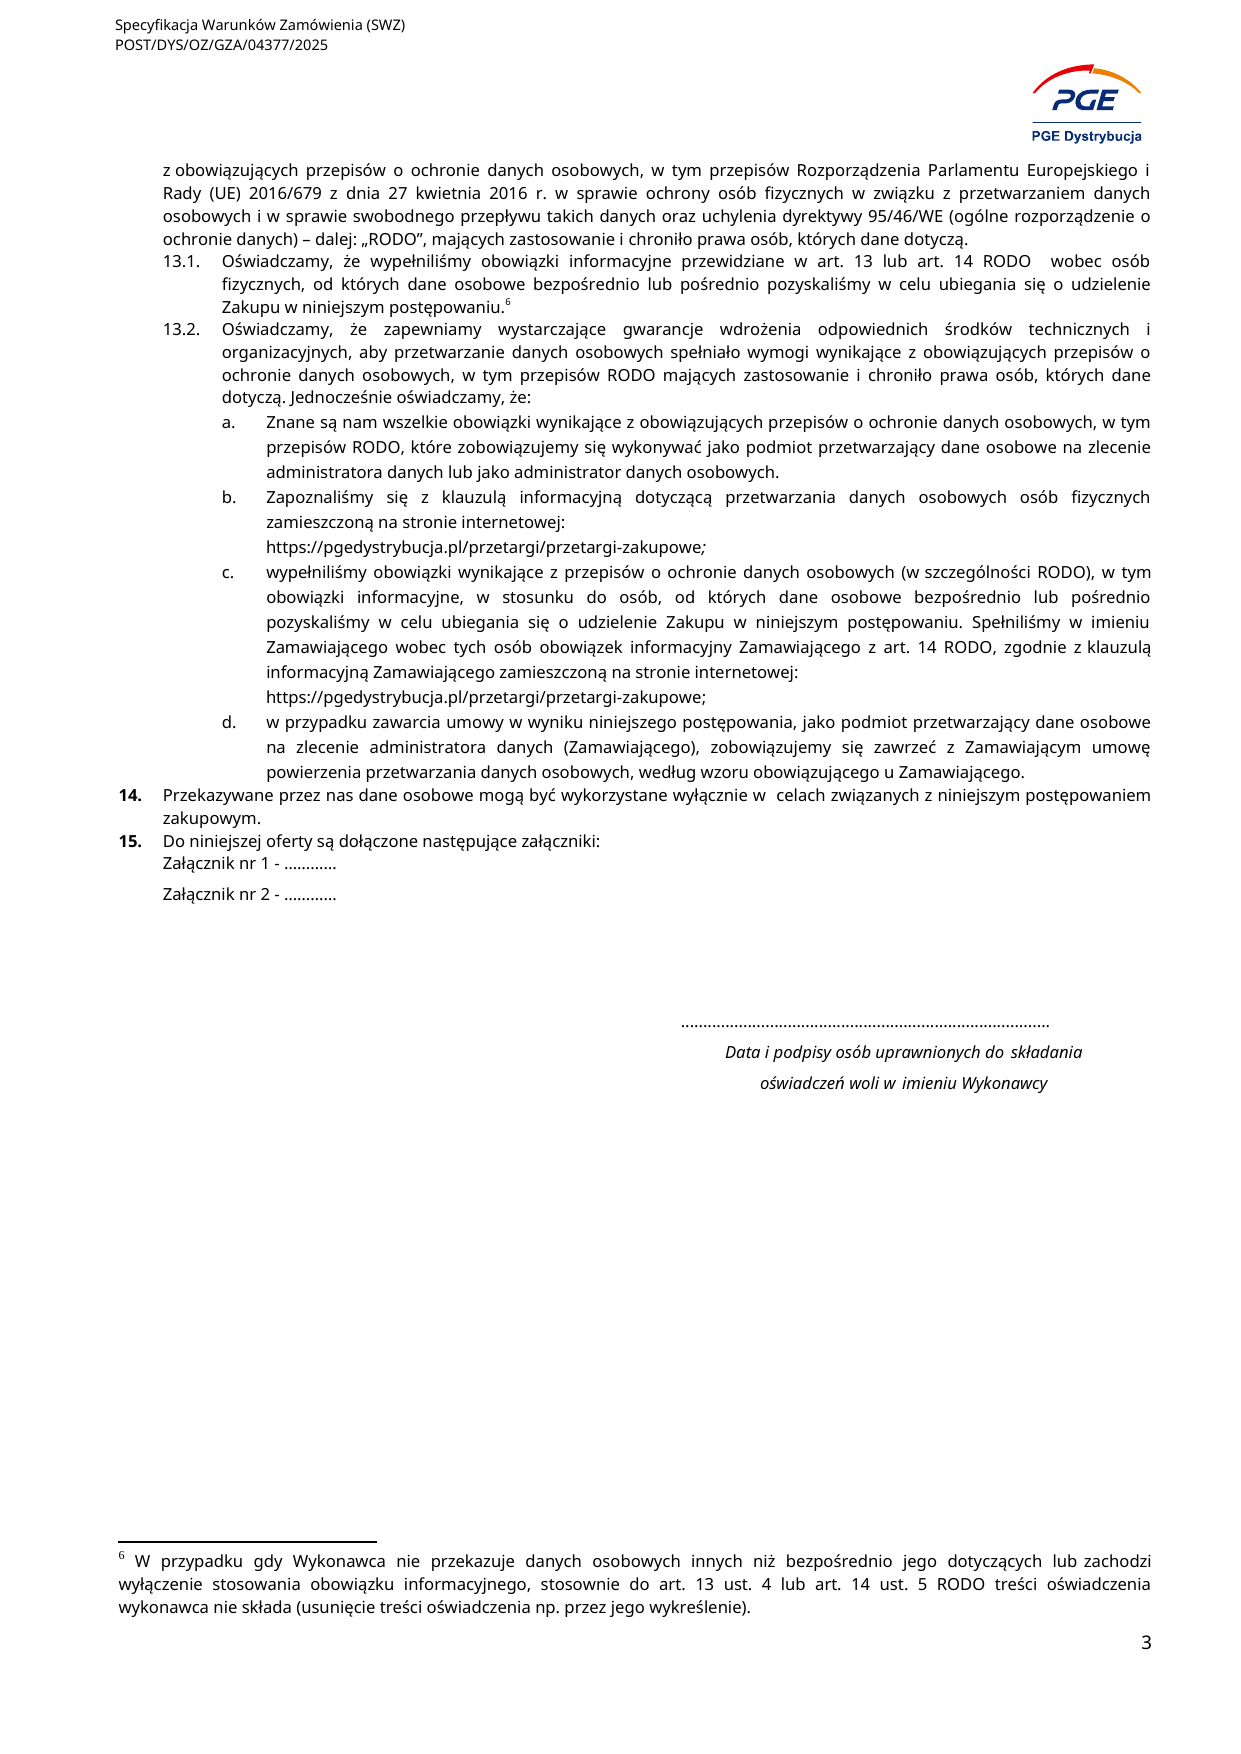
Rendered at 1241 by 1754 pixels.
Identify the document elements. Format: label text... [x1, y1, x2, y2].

list 13.2. Oświadczamy, że zapewniamy wystarczające gwarancje wdrożenia odpowiednich środków technicznych i organizacyjnych, aby przetwarzanie danych osobowych spełniało wymogi wynikające z obowiązujących przepisów o ochronie danych osobowych, w tym przepisów RODO mających zastosowanie i chroniło prawa osób, których dane dotyczą. Jednocześnie oświadczamy, że: [163, 318, 1152, 409]
text Załącznik nr 1 - ………… [118, 852, 1152, 875]
text oświadczeń woli w imieniu Wykonawcy [664, 1072, 1144, 1094]
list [118, 159, 1152, 250]
list w przypadku zawarcia umowy w wyniku niniejszego postępowania, jako podmiot przetwarzający dane osobowe na zlecenie administratora danych (Zamawiającego), zobowiązujemy się zawrzeć z Zamawiającym umowę powierzenia przetwarzania danych osobowych, według wzoru obowiązującego u Zamawiającego. [222, 709, 1152, 784]
list Zapoznaliśmy się z klauzulą informacyjną dotyczącą przetwarzania danych osobowych osób fizycznych zamieszczoną na stronie internetowej: [222, 484, 1152, 534]
list https://pgedystrybucja.pl/przetargi/przetargi-zakupowe; [266, 534, 1152, 559]
list 13.1. Oświadczamy, że wypełniliśmy obowiązki informacyjne przewidziane w art. 13 lub art. 14 RODO wobec osób fizycznych, od których dane osobowe bezpośrednio lub pośrednio pozyskaliśmy w celu ubiegania się o udzielenie Zakupu w niniejszym postępowaniu. [163, 250, 1152, 318]
list https://pgedystrybucja.pl/przetargi/przetargi-zakupowe; [266, 684, 1152, 709]
list wypełniliśmy obowiązki wynikające z przepisów o ochronie danych osobowych (w szczególności RODO), w tym obowiązki informacyjne, w stosunku do osób, od których dane osobowe bezpośrednio lub pośrednio pozyskaliśmy w celu ubiegania się o udzielenie Zakupu w niniejszym postępowaniu. Spełniliśmy w imieniu Zamawiającego wobec tych osób obowiązek informacyjny Zamawiającego z art. 14 RODO, zgodnie z klauzulą informacyjną Zamawiającego zamieszczoną na stronie internetowej: [222, 559, 1152, 684]
text Załącznik nr 2 - ………… [118, 883, 1152, 906]
list Do niniejszej oferty są dołączone następujące załączniki: [118, 829, 1152, 852]
text Data i podpisy osób uprawnionych do składania [664, 1041, 1144, 1063]
text ................................................................................... [607, 1007, 1240, 1032]
list Znane są nam wszelkie obowiązki wynikające z obowiązujących przepisów o ochronie danych osobowych, w tym przepisów RODO, które zobowiązujemy się wykonywać jako podmiot przetwarzający dane osobowe na zlecenie administratora danych lub jako administrator danych osobowych. [222, 409, 1152, 484]
list Przekazywane przez nas dane osobowe mogą być wykorzystane wyłącznie w celach związanych z niniejszym postępowaniem zakupowym. [118, 784, 1152, 829]
